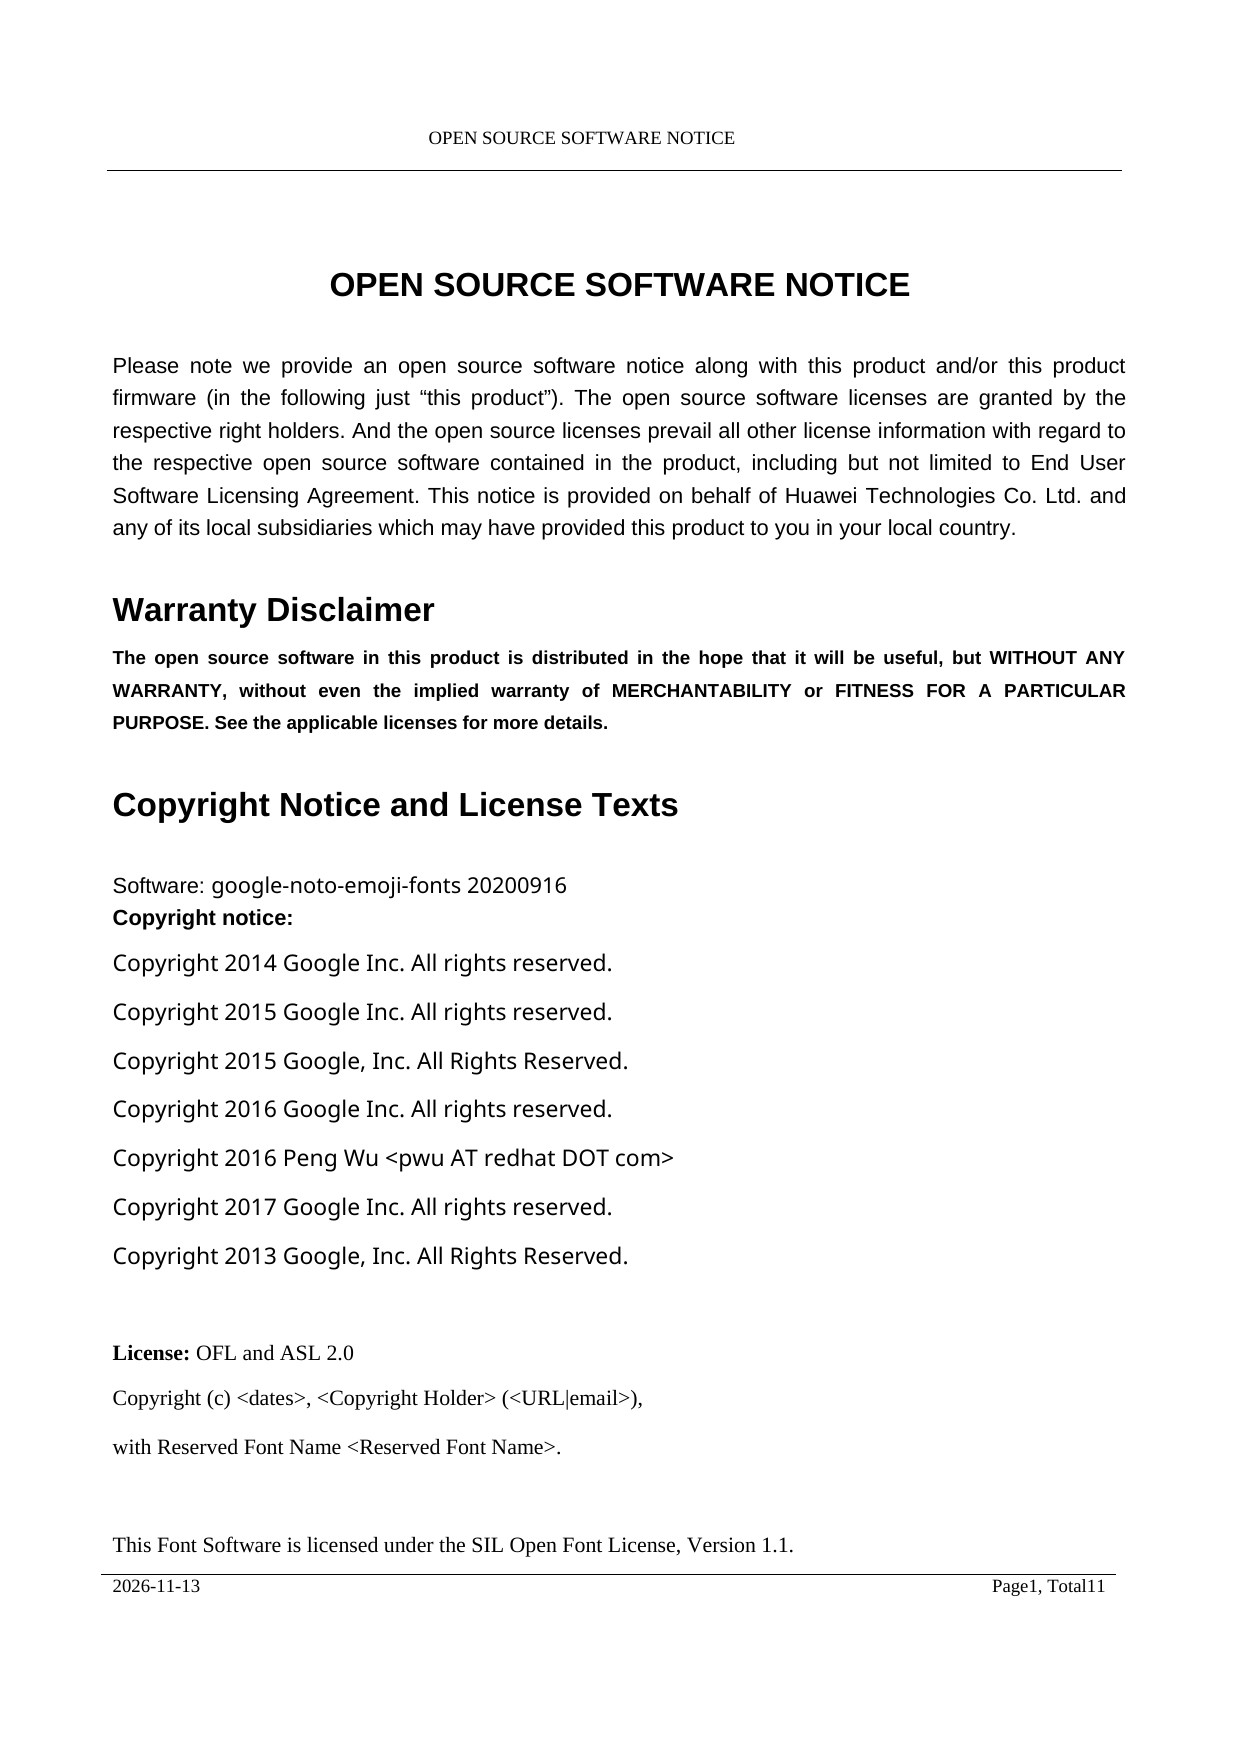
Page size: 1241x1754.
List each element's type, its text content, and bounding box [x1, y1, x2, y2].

text Software: google-noto-emoji-fonts 20200916 [112, 869, 1128, 901]
text Copyright Notice and License Texts [112, 771, 1128, 836]
text OPEN SOURCE SOFTWARE NOTICE [112, 251, 1128, 316]
text The open source software in this product is distributed in the hope that it will be useful, but WITHOUT ANY WARRANTY, without even the implied warranty of MERCHANTABILITY or FITNESS FOR A PARTICULAR PURPOSE. See the applicable licenses for more details. [112, 641, 1128, 739]
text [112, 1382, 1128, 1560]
text License: OFL and ASL 2.0 [112, 1337, 1128, 1369]
text Copyright 2014 Google Inc. All rights reserved. Copyright 2015 Google Inc. All rights reserved. Copyright 2015 Google, Inc. All Rights Reserved. Copyright 2016 Google Inc. All rights reserved. Copyright 2016 Peng Wu <pwu AT redhat DOT com> Copyright 2017 Google Inc. All rights reserved. Copyright 2013 Google, Inc. All Rights Reserved. [112, 947, 1128, 1320]
text Copyright notice: [112, 901, 1128, 934]
text Warranty Disclaimer [112, 576, 1128, 641]
text Please note we provide an open source software notice along with this product and/or this product firmware (in the following just “this product”). The open source software licenses are granted by the respective right holders. And the open source licenses prevail all other license information with regard to the respective open source software contained in the product, including but not limited to End User Software Licensing Agreement. This notice is provided on behalf of Huawei Technologies Co. Ltd. and any of its local subsidiaries which may have provided this product to you in your local country. [112, 349, 1128, 544]
